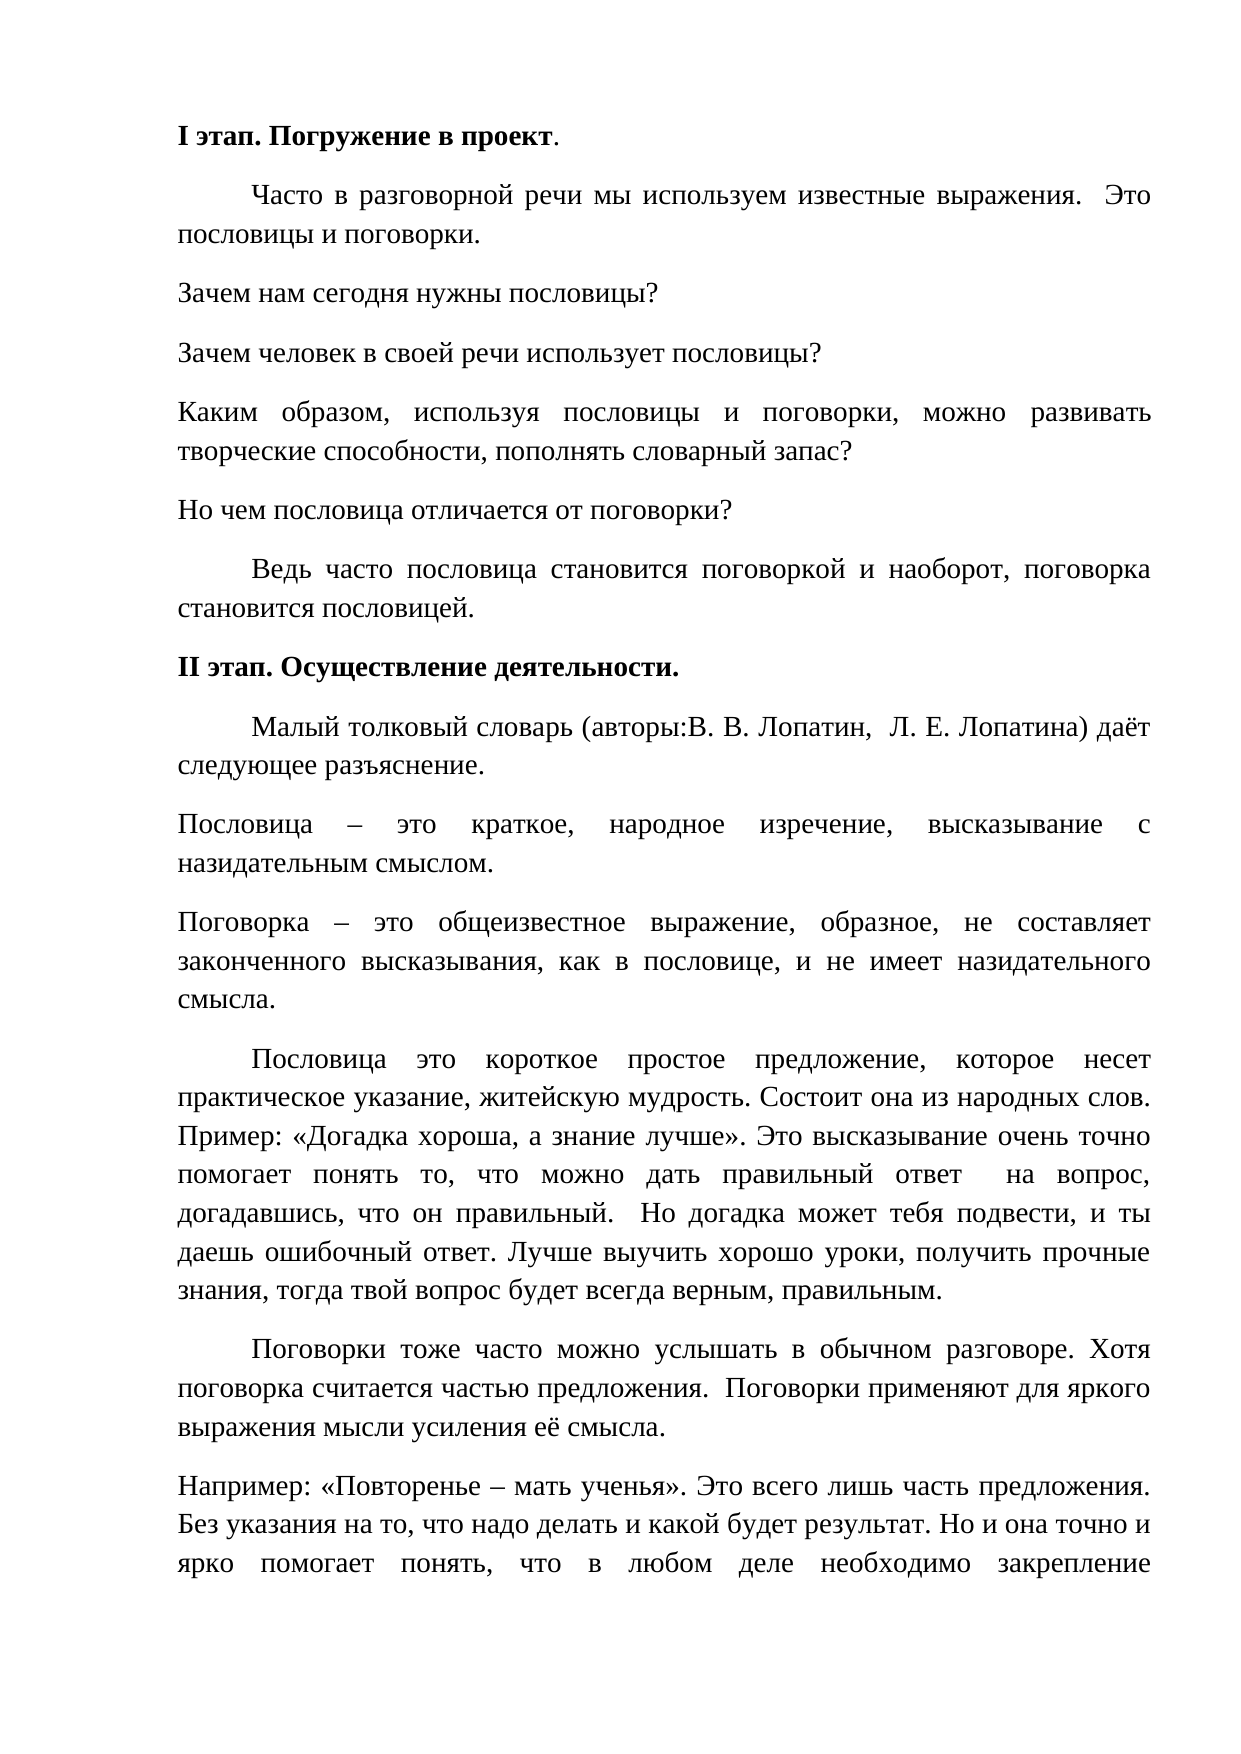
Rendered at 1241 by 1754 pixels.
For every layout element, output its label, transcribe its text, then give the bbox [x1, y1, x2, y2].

text Малый толковый словарь (авторы:В. В. Лопатин, Л. Е. Лопатина) даёт следующее разъяснение. [177, 709, 1152, 781]
text Зачем человек в своей речи использует пословицы? [177, 335, 1152, 368]
text Поговорки тоже часто можно услышать в обычном разговоре. Хотя поговорка считается частью предложения. Поговорки применяют для яркого выражения мысли усиления её смысла. [177, 1332, 1152, 1442]
text Пословица – это краткое, народное изречение, высказывание с назидательным смыслом. [177, 807, 1152, 879]
text Но чем пословица отличается от поговорки? [177, 492, 1152, 526]
text Зачем нам сегодня нужны пословицы? [177, 275, 1152, 309]
text II этап. Осуществление деятельности. [177, 649, 1152, 683]
text I этап. Погружение в проект. [177, 118, 1152, 152]
text Поговорка – это общеизвестное выражение, образное, не составляет законченного высказывания, как в пословице, и не имеет назидательного смысла. [177, 904, 1152, 1015]
text Ведь часто пословица становится поговоркой и наоборот, поговорка становится пословицей. [177, 551, 1152, 623]
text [177, 1468, 1152, 1579]
text Пословица это короткое простое предложение, которое несет практическое указание, житейскую мудрость. Состоит она из народных слов. Пример: «Догадка хороша, а знание лучше». Это высказывание очень точно помогает понять то, что можно дать правильный ответ на вопрос, догадавшись, что он правильный. Но догадка может тебя подвести, и ты даешь ошибочный ответ. Лучше выучить хорошо уроки, получить прочные знания, тогда твой вопрос будет всегда верным, правильным. [177, 1041, 1152, 1306]
text Каким образом, используя пословицы и поговорки, можно развивать творческие способности, пополнять словарный запас? [177, 394, 1152, 466]
text Часто в разговорной речи мы используем известные выражения. Это пословицы и поговорки. [177, 177, 1152, 249]
